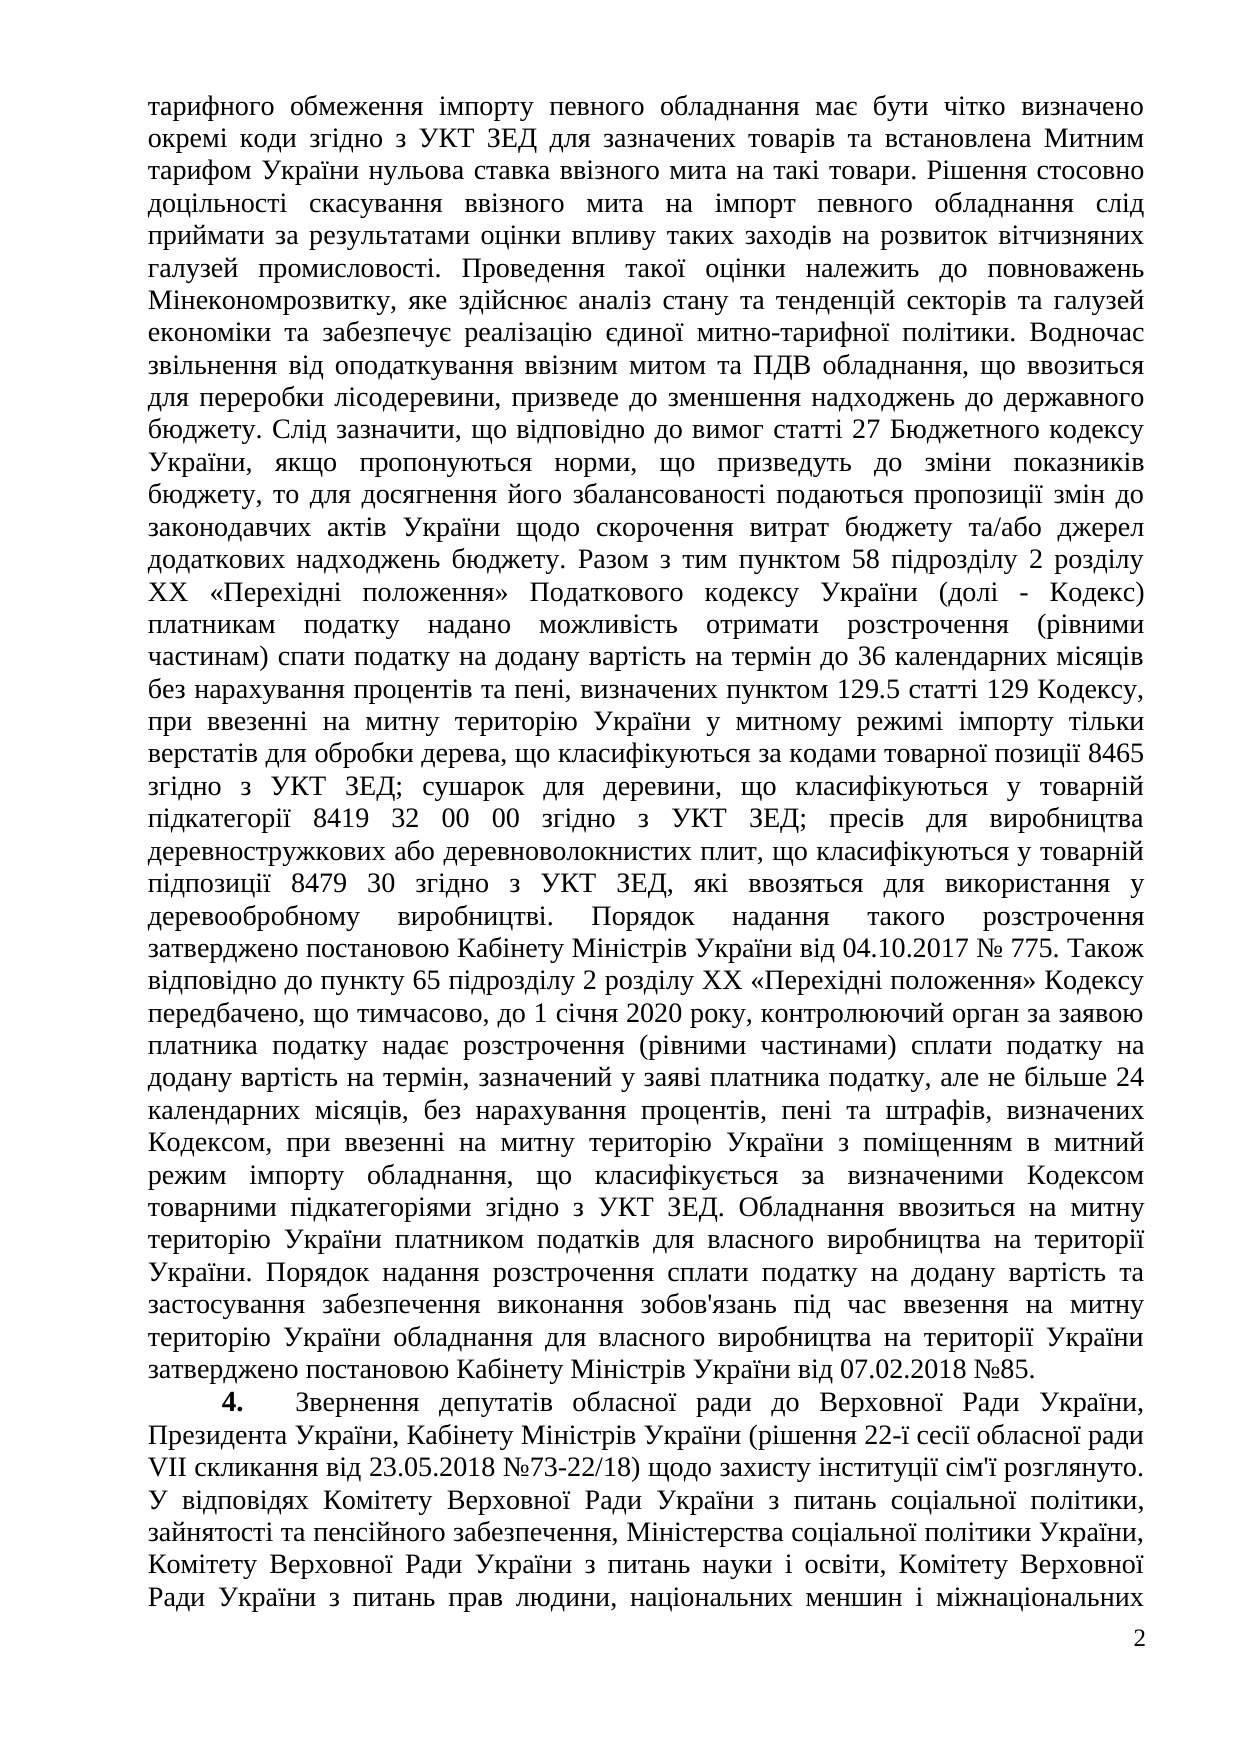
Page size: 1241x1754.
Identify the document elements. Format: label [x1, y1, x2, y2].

list [148, 89, 1146, 1384]
list [148, 1384, 1146, 1612]
